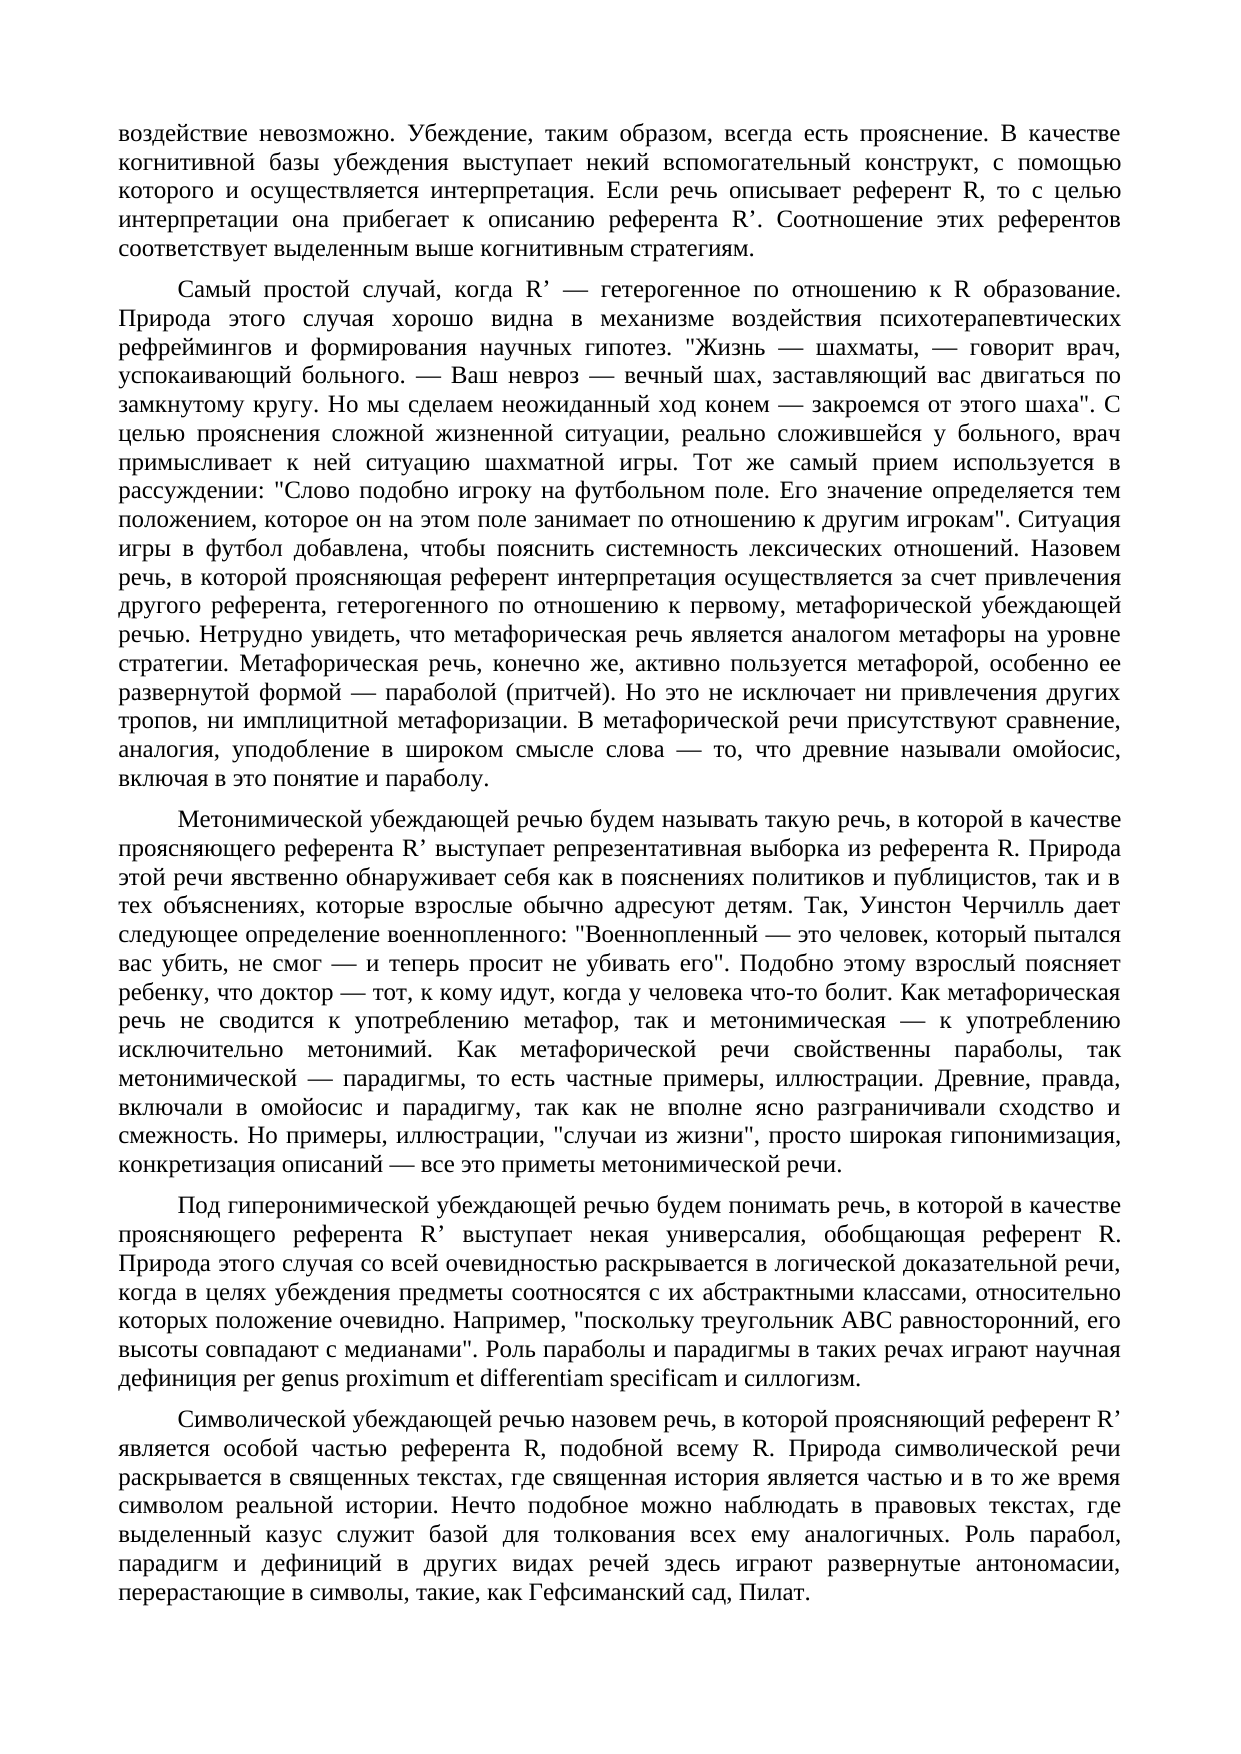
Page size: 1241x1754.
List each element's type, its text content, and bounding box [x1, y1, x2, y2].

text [118, 118, 1122, 262]
text Метонимической убеждающей речью будем называть такую речь, в которой в качестве проясняющего референта R’ выступает репрезентативная выборка из референта R. Природа этой речи явственно обнаруживает себя как в пояснениях политиков и публицистов, так и в тех объяснениях, которые взрослые обычно адресуют детям. Так, Уинстон Черчилль дает следующее определение военнопленного: "Военнопленный — это человек, который пытался вас убить, не смог — и теперь просит не убивать его". Подобно этому взрослый поясняет ребенку, что доктор — тот, к кому идут, когда у человека что-то болит. Как метафорическая речь не сводится к употреблению метафор, так и метонимическая — к употреблению исключительно метонимий. Как метафорической речи свойственны параболы, так метонимической — парадигмы, то есть частные примеры, иллюстрации. Древние, правда, включали в омойосис и парадигму, так как не вполне ясно разграничивали сходство и смежность. Но примеры, иллюстрации, "случаи из жизни", просто широкая гипонимизация, конкретизация описаний — все это приметы метонимической речи. [118, 804, 1122, 1178]
text Символической убеждающей речью назовем речь, в которой проясняющий референт R’ является особой частью референта R, подобной всему R. Природа символической речи раскрывается в священных текстах, где священная история является частью и в то же время символом реальной истории. Нечто подобное можно наблюдать в правовых текстах, где выделенный казус служит базой для толкования всех ему аналогичных. Роль парабол, парадигм и дефиниций в других видах речей здесь играют развернутые антономасии, перерастающие в символы, такие, как Гефсиманский сад, Пилат. [118, 1404, 1122, 1606]
text Самый простой случай, когда R’ — гетерогенное по отношению к R образование. Природа этого случая хорошо видна в механизме воздействия психотерапевтических рефреймингов и формирования научных гипотез. "Жизнь — шахматы, — говорит врач, успокаивающий больного. — Ваш невроз — вечный шах, заставляющий вас двигаться по замкнутому кругу. Но мы сделаем неожиданный ход конем — закроемся от этого шаха". С целью прояснения сложной жизненной ситуации, реально сложившейся у больного, врач примысливает к ней ситуацию шахматной игры. Тот же самый прием используется в рассуждении: "Слово подобно игроку на футбольном поле. Его значение определяется тем положением, которое он на этом поле занимает по отношению к другим игрокам". Ситуация игры в футбол добавлена, чтобы пояснить системность лексических отношений. Назовем речь, в которой проясняющая референт интерпретация осуществляется за счет привлечения другого референта, гетерогенного по отношению к первому, метафорической убеждающей речью. Нетрудно увидеть, что метафорическая речь является аналогом метафоры на уровне стратегии. Метафорическая речь, конечно же, активно пользуется метафорой, особенно ее развернутой формой — параболой (притчей). Но это не исключает ни привлечения других тропов, ни имплицитной метафоризации. В метафорической речи присутствуют сравнение, аналогия, уподобление в широком смысле слова — то, что древние называли омойосис, включая в это понятие и параболу. [118, 274, 1122, 792]
text Под гиперонимической убеждающей речью будем понимать речь, в которой в качестве проясняющего референта R’ выступает некая универсалия, обобщающая референт R. Природа этого случая со всей очевидностью раскрывается в логической доказательной речи, когда в целях убеждения предметы соотносятся с их абстрактными классами, относительно которых положение очевидно. Например, "поскольку треугольник АВС равносторонний, его высоты совпадают с медианами". Роль параболы и парадигмы в таких речах играют научная дефиниция per genus proximum et differentiam specificam и силлогизм. [118, 1191, 1122, 1392]
